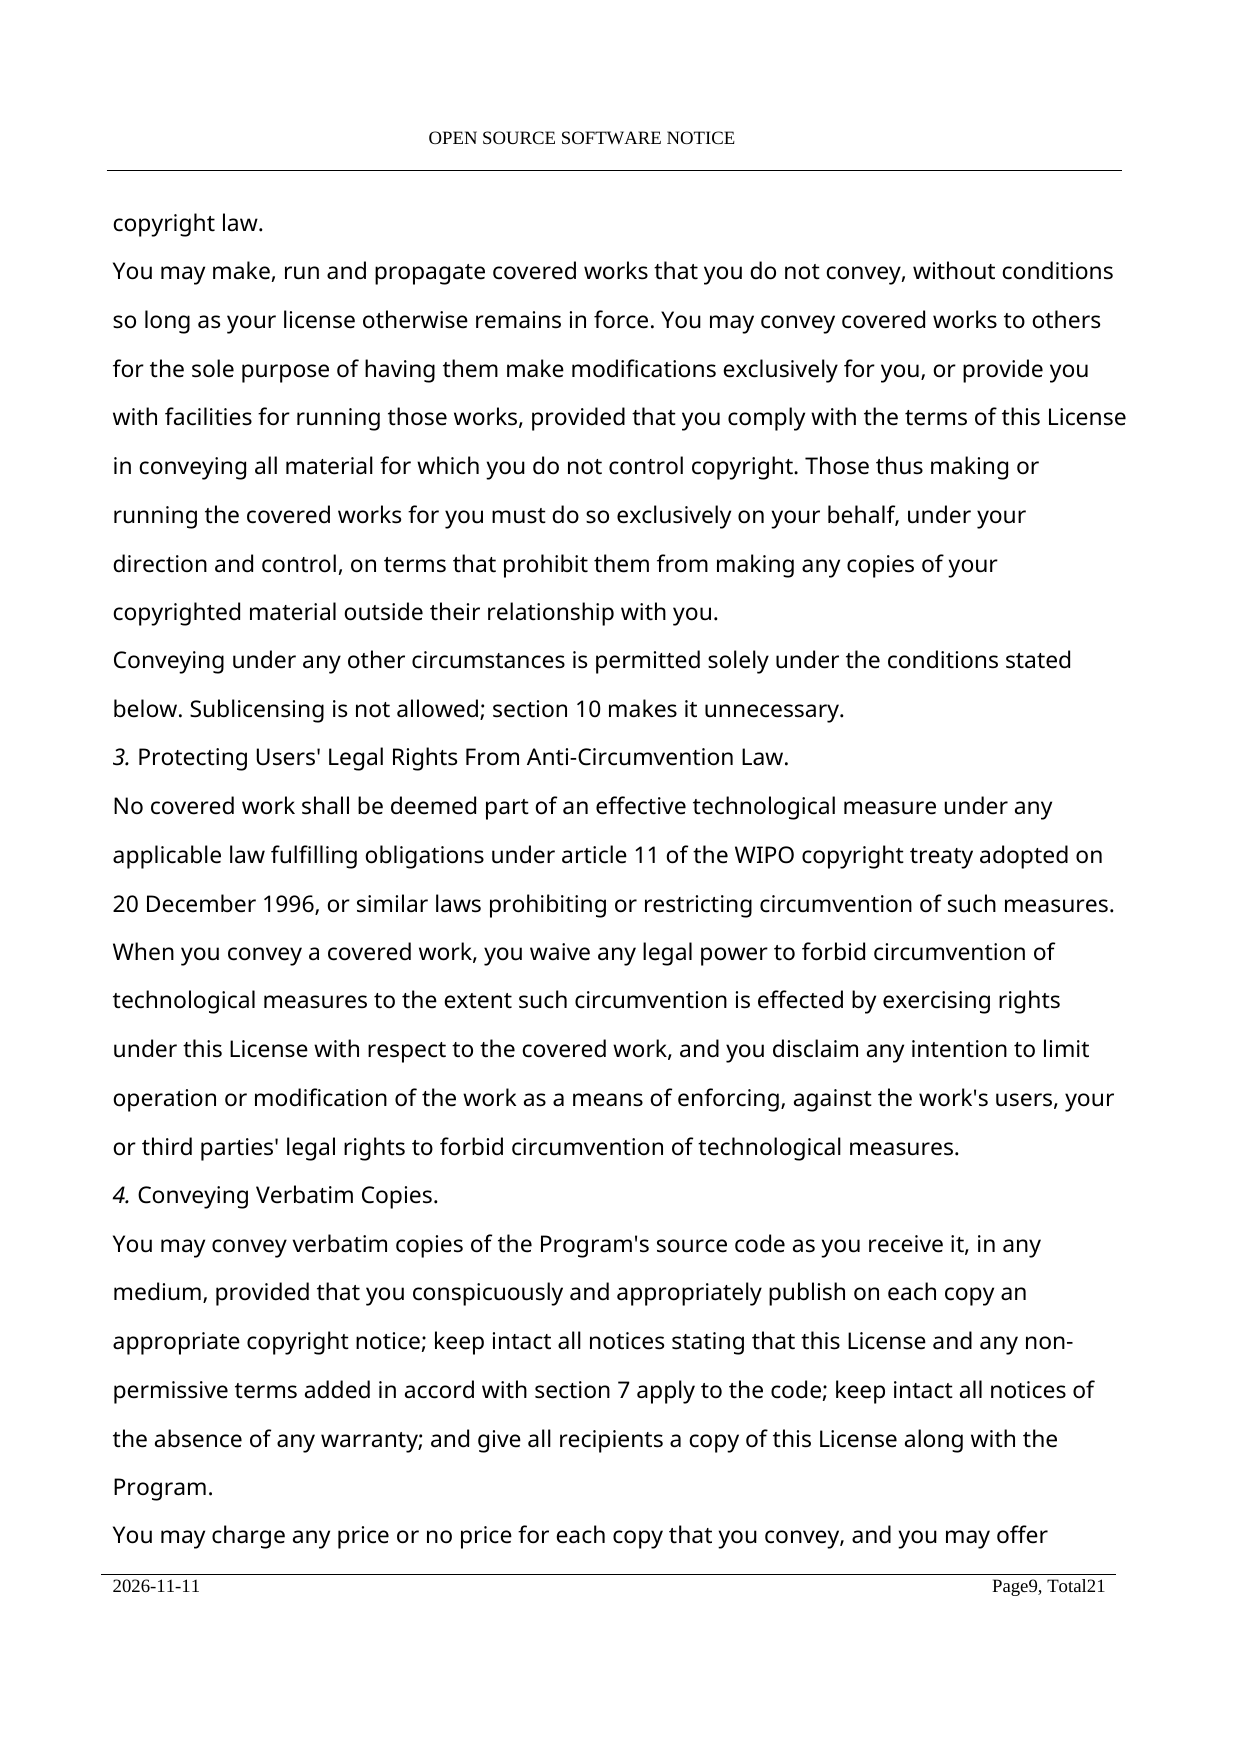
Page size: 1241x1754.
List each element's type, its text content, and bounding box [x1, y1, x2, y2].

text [112, 206, 1128, 239]
text When you convey a covered work, you waive any legal power to forbid circumvention of technological measures to the extent such circumvention is effected by exercising rights under this License with respect to the covered work, and you disclaim any intention to limit operation or modification of the work as a means of enforcing, against the work's users, your or third parties' legal rights to forbid circumvention of technological measures. [112, 935, 1128, 1163]
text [112, 1519, 1128, 1551]
text 3. Protecting Users' Legal Rights From Anti-Circumvention Law. No covered work shall be deemed part of an effective technological measure under any applicable law fulfilling obligations under article 11 of the WIPO copyright treaty adopted on 20 December 1996, or similar laws prohibiting or restricting circumvention of such measures. [112, 741, 1128, 919]
text You may make, run and propagate covered works that you do not convey, without conditions so long as your license otherwise remains in force. You may convey covered works to others for the sole purpose of having them make modifications exclusively for you, or provide you with facilities for running those works, provided that you comply with the terms of this License in conveying all material for which you do not control copyright. Those thus making or running the covered works for you must do so exclusively on your behalf, under your direction and control, on terms that prohibit them from making any copies of your copyrighted material outside their relationship with you. [112, 254, 1128, 628]
text 4. Conveying Verbatim Copies. You may convey verbatim copies of the Program's source code as you receive it, in any medium, provided that you conspicuously and appropriately publish on each copy an appropriate copyright notice; keep intact all notices stating that this License and any non-permissive terms added in accord with section 7 apply to the code; keep intact all notices of the absence of any warranty; and give all recipients a copy of this License along with the Program. [112, 1178, 1128, 1503]
text Conveying under any other circumstances is permitted solely under the conditions stated below. Sublicensing is not allowed; section 10 makes it unnecessary. [112, 644, 1128, 725]
